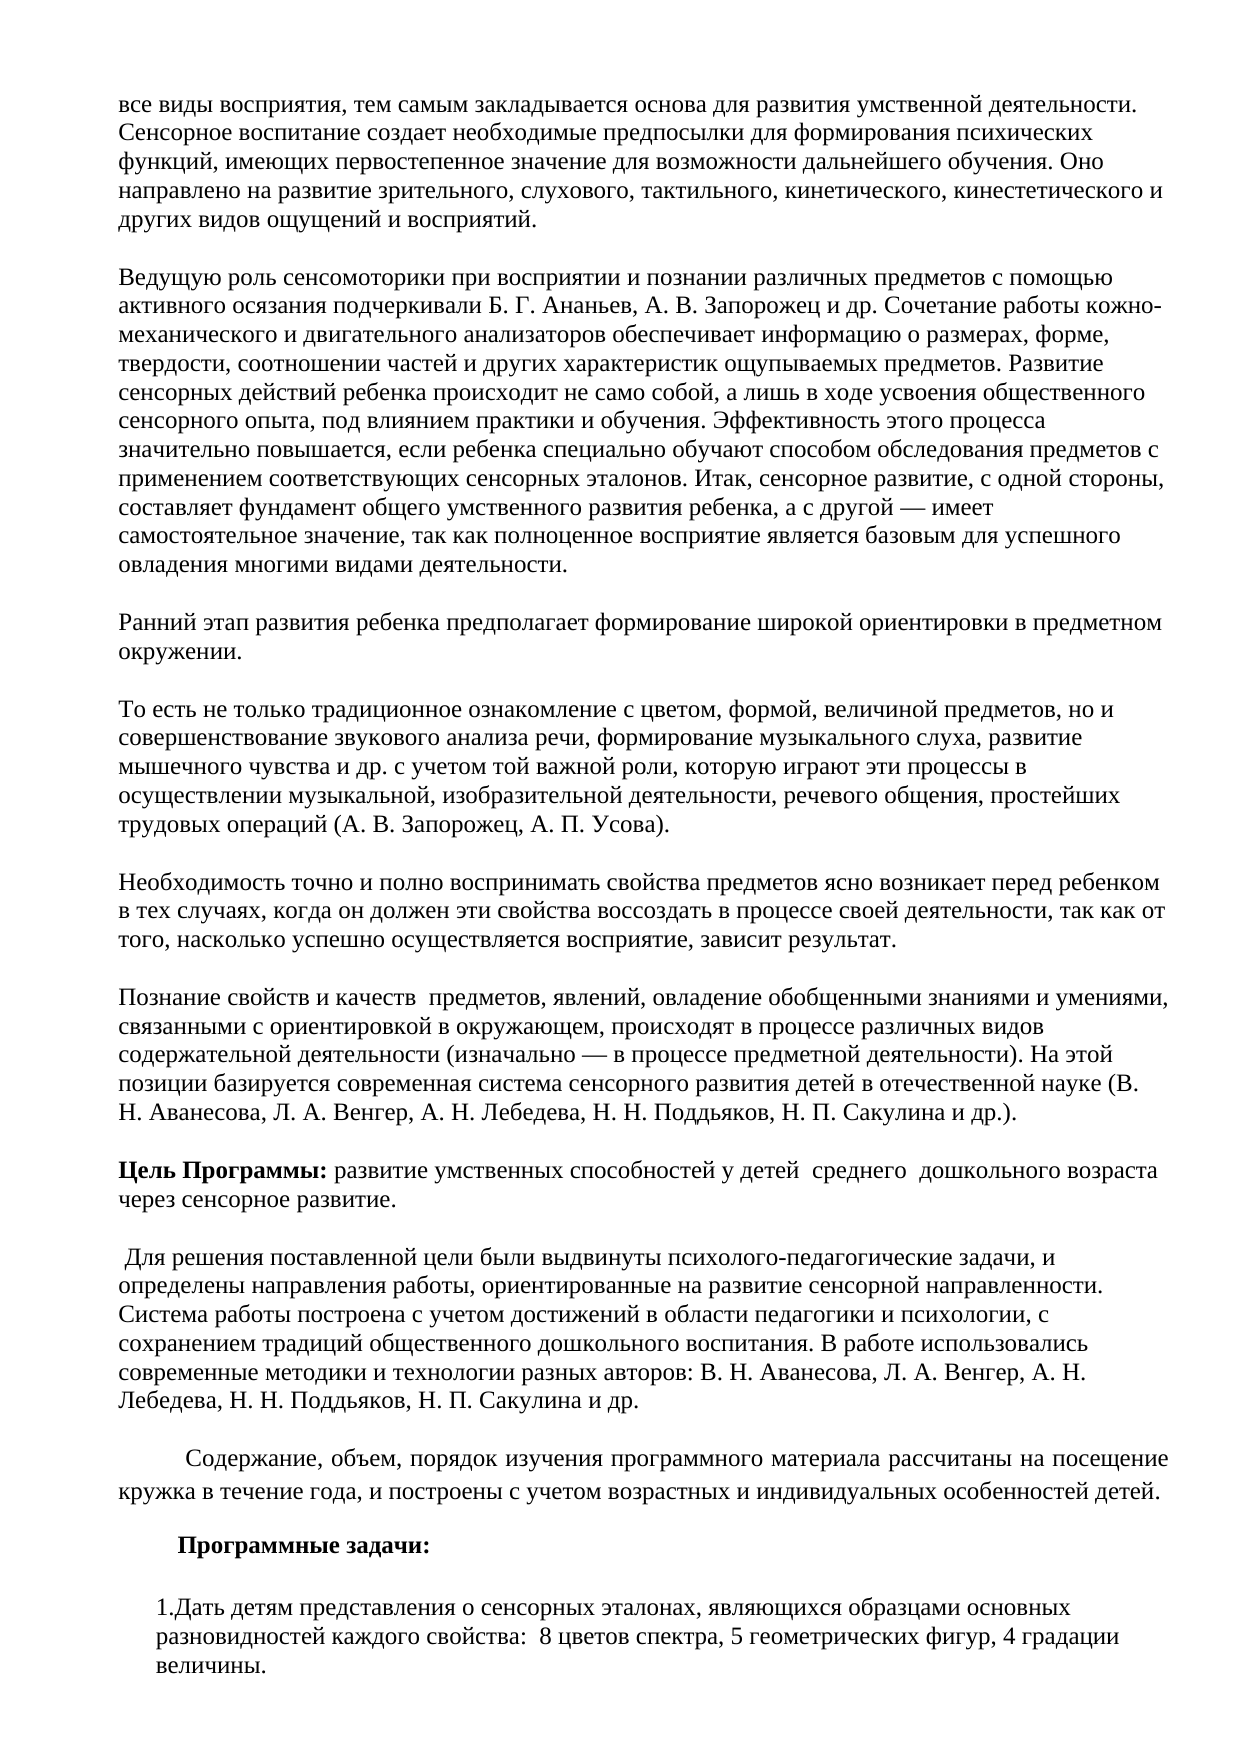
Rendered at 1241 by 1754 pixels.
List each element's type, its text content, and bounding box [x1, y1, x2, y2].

text Ведущую роль сенсомоторики при восприятии и познании различных предметов с помощью активного осязания подчеркивали Б. Г. Ананьев, А. В. Запорожец и др. Сочетание работы кожно-механического и двигательного анализаторов обеспечивает информацию о размерах, форме, твердости, соотношении частей и других характеристик ощупываемых предметов. Развитие сенсорных действий ребенка происходит не само собой, а лишь в ходе усвоения общественного сенсорного опыта, под влиянием практики и обучения. Эффективность этого процесса значительно повышается, если ребенка специально обучают способом обследования предметов с применением соответствующих сенсорных эталонов. Итак, сенсорное развитие, с одной стороны, составляет фундамент общего умственного развития ребенка, а с другой — имеет самостоятельное значение, так как полноценное восприятие является базовым для успешного овладения многими видами деятельности. [118, 262, 1169, 578]
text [118, 89, 1169, 232]
text Познание свойств и качеств предметов, явлений, овладение обобщенными знаниями и умениями, связанными с ориентировкой в окружающем, происходят в процессе различных видов содержательной деятельности (изначально — в процессе предметной деятельности). На этой позиции базируется современная система сенсорного развития детей в отечественной науке (В. Н. Аванесова, Л. А. Венгер, А. Н. Лебедева, Н. Н. Поддьяков, Н. П. Сакулина и др.). [118, 982, 1169, 1126]
text Цель Программы: развитие умственных способностей у детей среднего дошкольного возраста через сенсорное развитие. [118, 1155, 1169, 1212]
text Содержание, объем, порядок изучения программного материала рассчитаны на посещение кружка в течение года, и построены с учетом возрастных и индивидуальных особенностей детей. [118, 1443, 1169, 1505]
text Для решения поставленной цели были выдвинуты психолого-педагогические задачи, и определены направления работы, ориентированные на развитие сенсорной направленности. Система работы построена с учетом достижений в области педагогики и психологии, с сохранением традиций общественного дошкольного воспитания. В работе использовались современные методики и технологии разных авторов: В. Н. Аванесова, Л. А. Венгер, А. Н. Лебедева, Н. Н. Поддьяков, Н. П. Сакулина и др. [118, 1242, 1169, 1414]
text Ранний этап развития ребенка предполагает формирование широкой ориентировки в предметном окружении. [118, 607, 1169, 664]
text Программные задачи: [118, 1530, 1169, 1559]
text Необходимость точно и полно воспринимать свойства предметов ясно возникает перед ребенком в тех случаях, когда он должен эти свойства воссоздать в процессе своей деятельности, так как от того, насколько успешно осуществляется восприятие, зависит результат. [118, 867, 1169, 953]
text То есть не только традиционное ознакомление с цветом, формой, величиной предметов, но и совершенствование звукового анализа речи, формирование музыкального слуха, развитие мышечного чувства и др. с учетом той важной роли, которую играют эти процессы в осуществлении музыкальной, изобразительной деятельности, речевого общения, простейших трудовых операций (А. В. Запорожец, А. П. Усова). [118, 694, 1169, 837]
text 1.Дать детям представления о сенсорных эталонах, являющихся образцами основных разновидностей каждого свойства: 8 цветов спектра, 5 геометрических фигур, 4 градации величины. [156, 1592, 1169, 1678]
